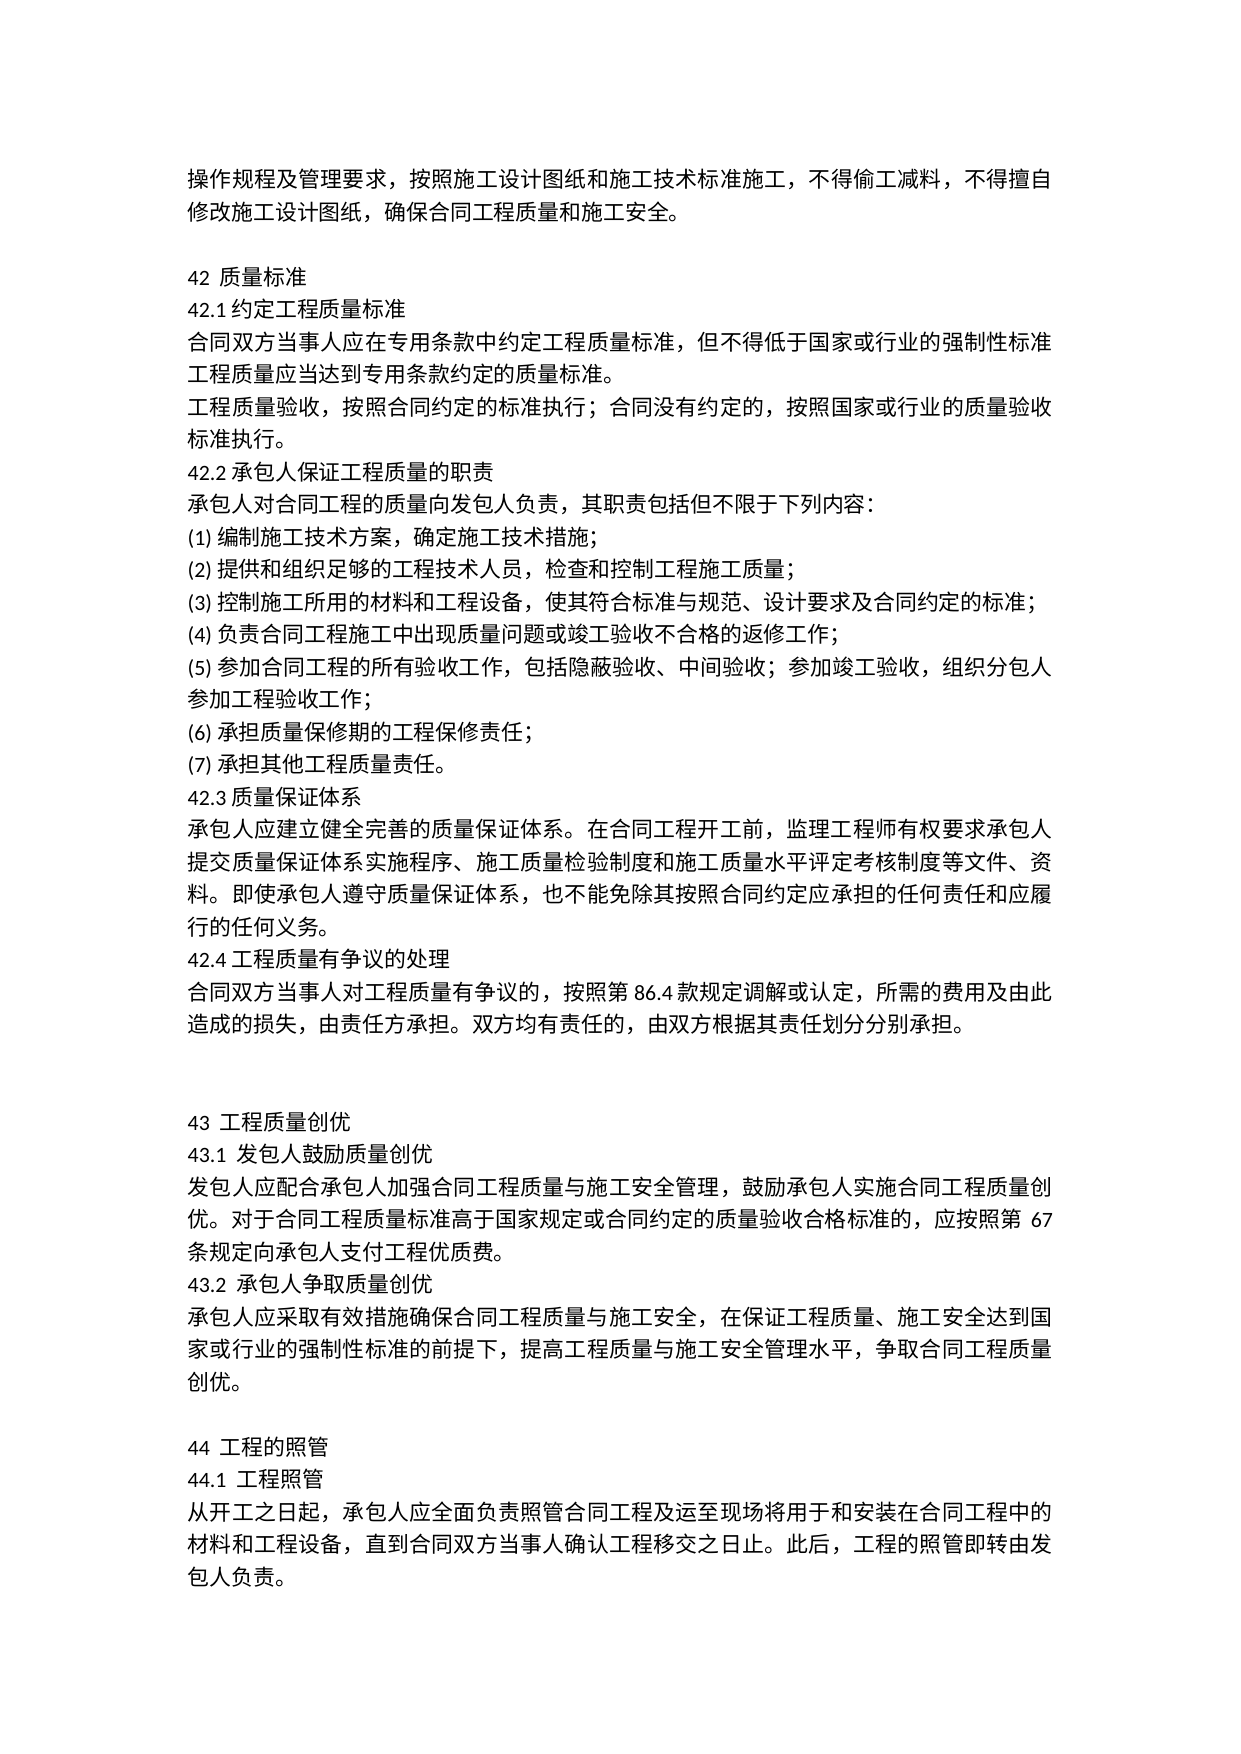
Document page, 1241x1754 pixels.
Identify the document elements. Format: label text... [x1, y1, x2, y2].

text 合同双方当事人对工程质量有争议的，按照第86.4款规定调解或认定，所需的费用及由此造成的损失，由责任方承担。双方均有责任的，由双方根据其责任划分分别承担。 [187, 974, 1053, 1039]
text 42 质量标准 [187, 259, 1053, 292]
text (7) 承担其他工程质量责任。 [187, 747, 1053, 779]
text (3) 控制施工所用的材料和工程设备，使其符合标准与规范、设计要求及合同约定的标准； [187, 584, 1053, 617]
text 发包人应配合承包人加强合同工程质量与施工安全管理，鼓励承包人实施合同工程质量创优。对于合同工程质量标准高于国家规定或合同约定的质量验收合格标准的，应按照第67条规定向承包人支付工程优质费。 [187, 1169, 1053, 1267]
text 承包人应采取有效措施确保合同工程质量与施工安全，在保证工程质量、施工安全达到国家或行业的强制性标准的前提下，提高工程质量与施工安全管理水平，争取合同工程质量创优。 [187, 1299, 1053, 1397]
text 工程质量验收，按照合同约定的标准执行；合同没有约定的，按照国家或行业的质量验收标准执行。 [187, 389, 1053, 454]
text (6) 承担质量保修期的工程保修责任； [187, 714, 1053, 747]
text 44 工程的照管 [187, 1429, 1053, 1462]
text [187, 162, 1053, 227]
text 43.1 发包人鼓励质量创优 [187, 1137, 1053, 1169]
text 合同双方当事人应在专用条款中约定工程质量标准，但不得低于国家或行业的强制性标准。工程质量应当达到专用条款约定的质量标准。 [187, 324, 1053, 389]
text (4) 负责合同工程施工中出现质量问题或竣工验收不合格的返修工作； [187, 617, 1053, 649]
text 42.2 承包人保证工程质量的职责 [187, 454, 1053, 487]
text (2) 提供和组织足够的工程技术人员，检查和控制工程施工质量； [187, 552, 1053, 584]
text (1) 编制施工技术方案，确定施工技术措施； [187, 519, 1053, 552]
text 44.1 工程照管 [187, 1462, 1053, 1494]
text 43.2 承包人争取质量创优 [187, 1267, 1053, 1299]
text 42.1 约定工程质量标准 [187, 292, 1053, 324]
text 42.3 质量保证体系 [187, 779, 1053, 812]
text 42.4 工程质量有争议的处理 [187, 942, 1053, 974]
text 承包人对合同工程的质量向发包人负责，其职责包括但不限于下列内容： [187, 487, 1053, 519]
text 43 工程质量创优 [187, 1104, 1053, 1137]
text 从开工之日起，承包人应全面负责照管合同工程及运至现场将用于和安装在合同工程中的材料和工程设备，直到合同双方当事人确认工程移交之日止。此后，工程的照管即转由发包人负责。 [187, 1494, 1053, 1592]
text (5) 参加合同工程的所有验收工作，包括隐蔽验收、中间验收；参加竣工验收，组织分包人参加工程验收工作； [187, 649, 1053, 714]
text 承包人应建立健全完善的质量保证体系。在合同工程开工前，监理工程师有权要求承包人提交质量保证体系实施程序、施工质量检验制度和施工质量水平评定考核制度等文件、资料。即使承包人遵守质量保证体系，也不能免除其按照合同约定应承担的任何责任和应履行的任何义务。 [187, 812, 1053, 942]
